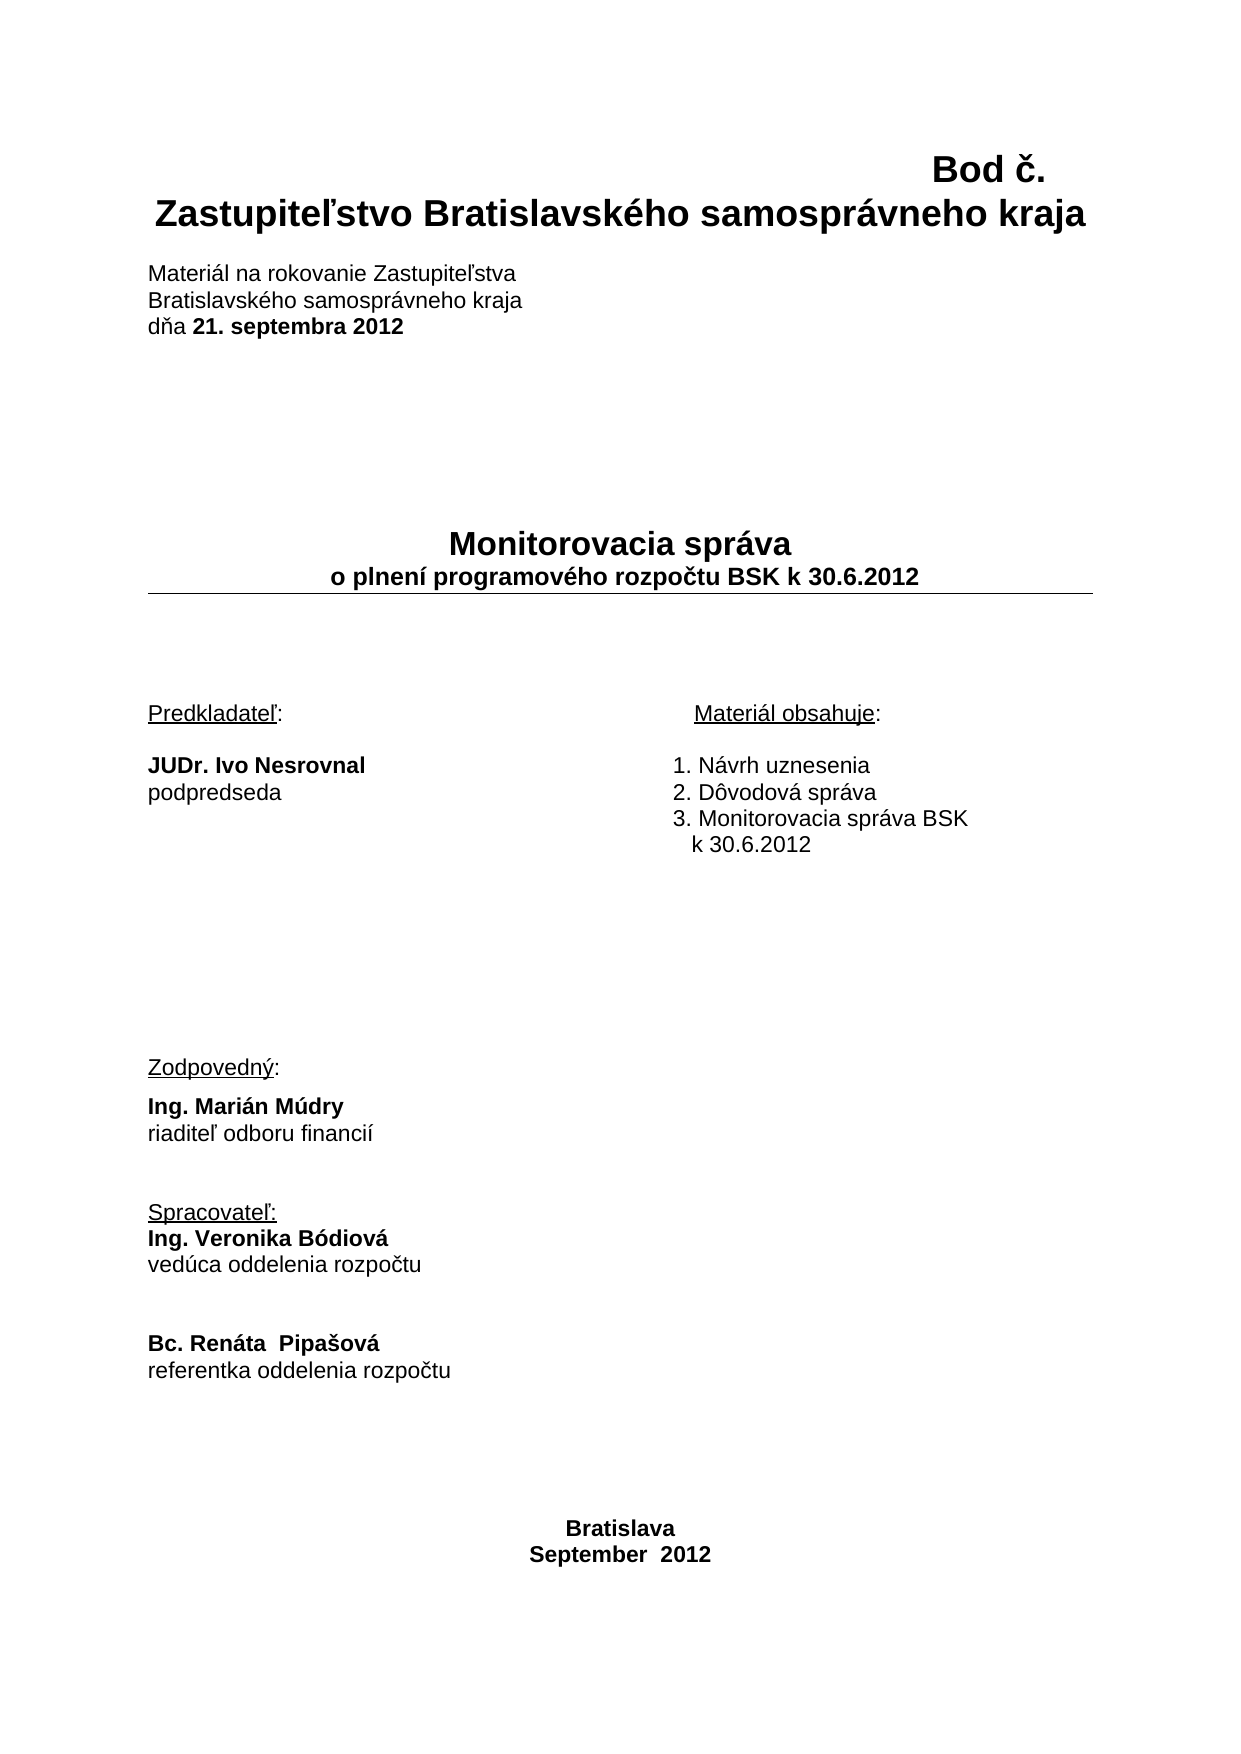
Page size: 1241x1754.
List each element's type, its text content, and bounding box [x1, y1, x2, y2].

text Spracovateľ: [148, 1198, 1093, 1225]
text September 2012 [148, 1541, 1093, 1567]
text dňa 21. septembra 2012 [148, 313, 1093, 339]
text Bod č. Zastupiteľstvo Bratislavského samosprávneho kraja [148, 148, 1093, 234]
text 3. Monitorovacia správa BSK k 30.6.2012 [166, 805, 1093, 858]
text referentka oddelenia rozpočtu [148, 1357, 1093, 1383]
text Materiál na rokovanie Zastupiteľstva [148, 260, 1093, 287]
text Bratislava [148, 1515, 1093, 1541]
text o plnení programového rozpočtu BSK k 30.6.2012 [148, 562, 1093, 593]
text riaditeľ odboru financií [148, 1119, 1093, 1146]
text Zodpovedný: [148, 1054, 1093, 1081]
text vedúca oddelenia rozpočtu [148, 1251, 1093, 1278]
text Ing. Marián Múdry [148, 1093, 1093, 1119]
text JUDr. Ivo Nesrovnal 1. Návrh uznesenia [148, 752, 1093, 778]
text Monitorovacia správa [148, 524, 1093, 562]
text Bc. Renáta Pipašová [148, 1330, 1093, 1357]
text Bratislavského samosprávneho kraja [148, 287, 1093, 313]
text Ing. Veronika Bódiová [148, 1225, 1093, 1251]
text podpredseda 2. Dôvodová správa [148, 778, 1093, 805]
text Predkladateľ: Materiál obsahuje: [148, 699, 1093, 726]
